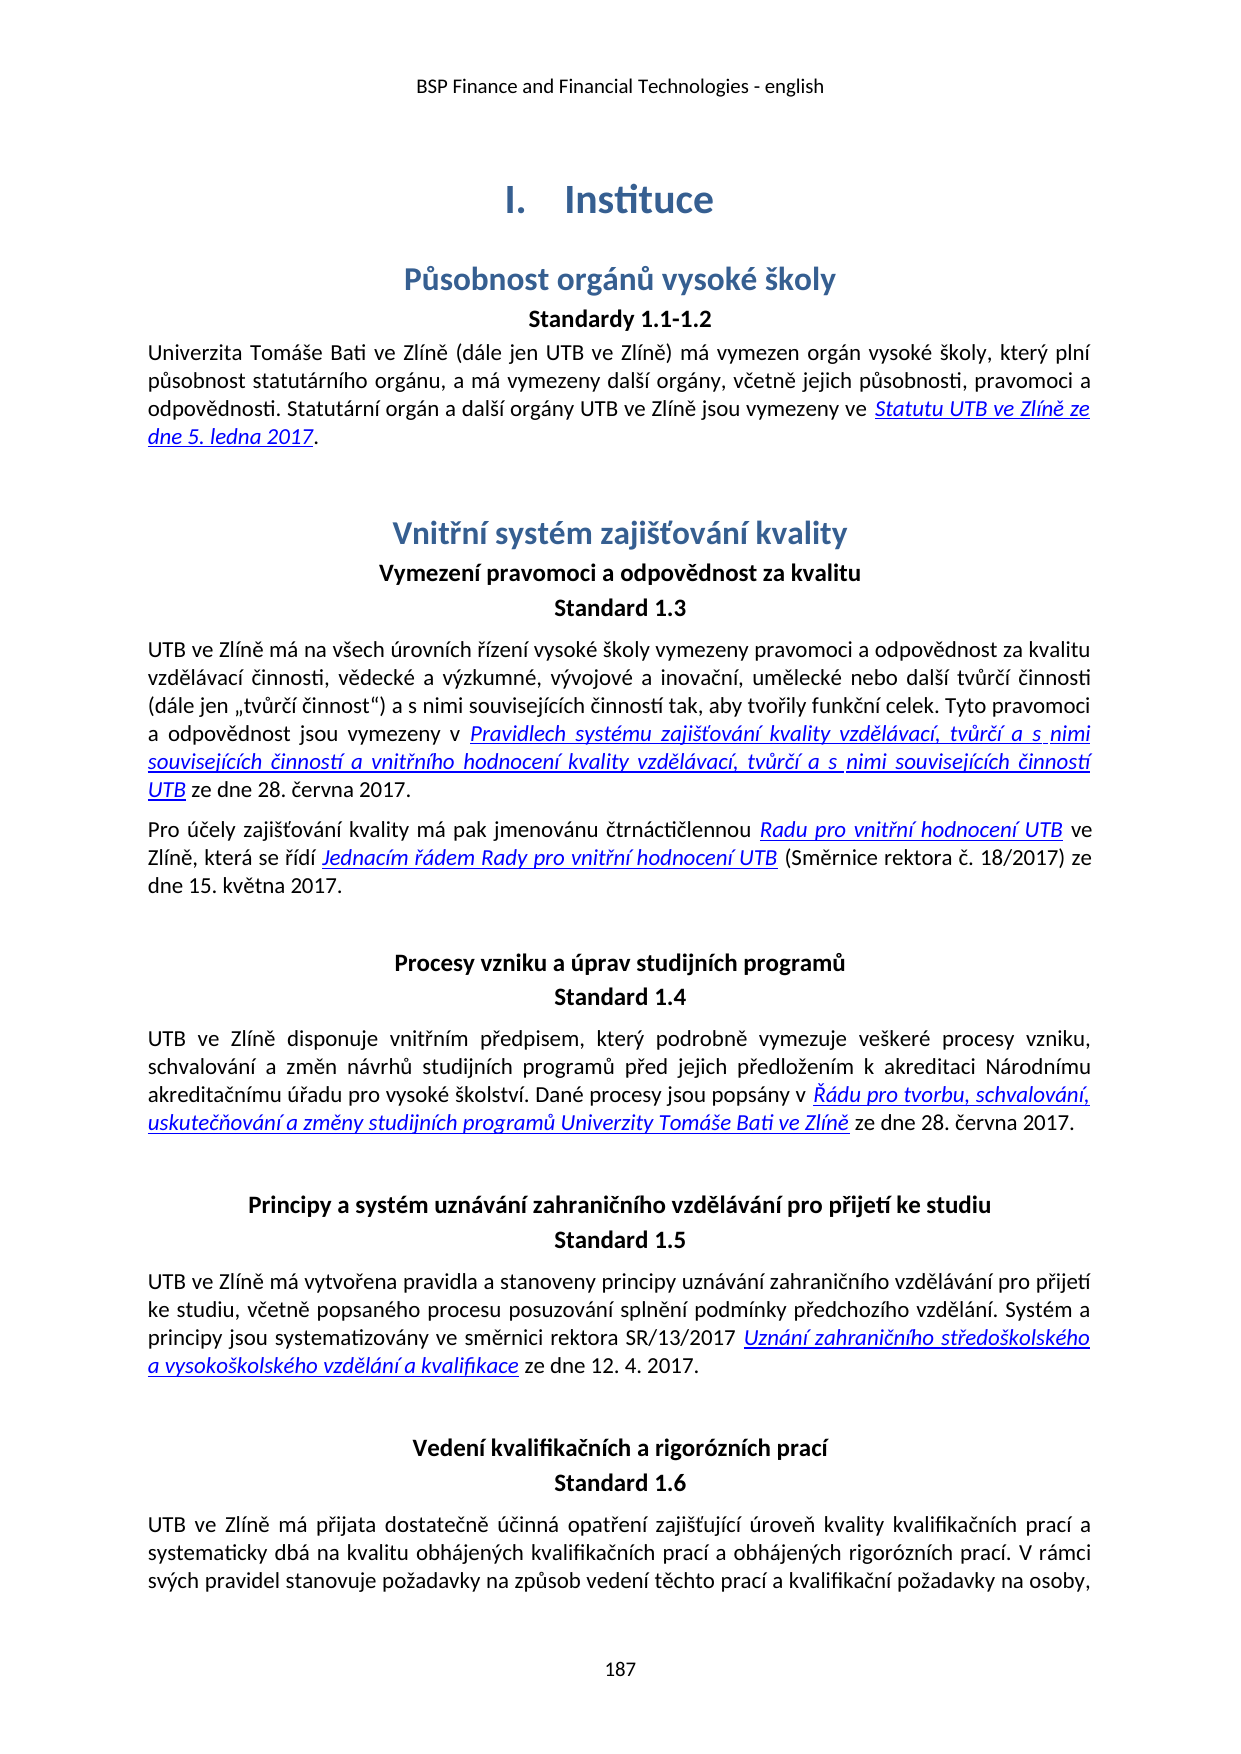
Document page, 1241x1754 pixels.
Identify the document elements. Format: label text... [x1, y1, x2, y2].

text Standard 1.5 [148, 1224, 1093, 1255]
text UTB ve Zlíně disponuje vnitřním předpisem, který podrobně vymezuje veškeré procesy vzniku, schvalování a změn návrhů studijních programů před jejich předložením k akreditaci Národnímu akreditačnímu úřadu pro vysoké školství. Dané procesy jsou popsány v Řádu pro tvorbu, schvalování, uskutečňování a změny studijních programů Univerzity Tomáše Bati ve Zlíně ze dne 28. června 2017. [148, 1024, 1093, 1137]
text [148, 1510, 1093, 1594]
text Univerzita Tomáše Bati ve Zlíně (dále jen UTB ve Zlíně) má vymezen orgán vysoké školy, který plní působnost statutárního orgánu, a má vymezeny další orgány, včetně jejich působnosti, pravomoci a odpovědnosti. Statutární orgán a další orgány UTB ve Zlíně jsou vymezeny ve Statutu UTB ve Zlíně ze dne 5. ledna 2017. [148, 338, 1093, 450]
text UTB ve Zlíně má vytvořena pravidla a stanoveny principy uznávání zahraničního vzdělávání pro přijetí ke studiu, včetně popsaného procesu posuzování splnění podmínky předchozího vzdělání. Systém a principy jsou systematizovány ve směrnici rektora SR/13/2017 Uznání zahraničního středoškolského a vysokoškolského vzdělání a kvalifikace ze dne 12. 4. 2017. [148, 1267, 1093, 1379]
text Standard 1.4 [148, 981, 1093, 1012]
text Vedení kvalifikačních a rigorózních prací [148, 1432, 1093, 1463]
text UTB ve Zlíně má na všech úrovních řízení vysoké školy vymezeny pravomoci a odpovědnost za kvalitu vzdělávací činnosti, vědecké a výzkumné, vývojové a inovační, umělecké nebo další tvůrčí činnosti (dále jen „tvůrčí činnost“) a s nimi souvisejících činností tak, aby tvořily funkční celek. Tyto pravomoci a odpovědnost jsou vymezeny v Pravidlech systému zajišťování kvality vzdělávací, tvůrčí a s nimi souvisejících činností a vnitřního hodnocení kvality vzdělávací, tvůrčí a s nimi souvisejících činností UTB ze dne 28. června 2017. [148, 635, 1093, 803]
text Vymezení pravomoci a odpovědnost za kvalitu [148, 557, 1093, 588]
text Standard 1.6 [148, 1467, 1093, 1498]
text Procesy vzniku a úprav studijních programů [148, 947, 1093, 977]
list Instituce [148, 173, 1093, 223]
text Standardy 1.1-1.2 [148, 303, 1093, 333]
text Vnitřní systém zajišťování kvality [148, 512, 1093, 553]
text Standard 1.3 [148, 592, 1093, 622]
text Pro účely zajišťování kvality má pak jmenovánu čtrnáctičlennou Radu pro vnitřní hodnocení UTB ve Zlíně, která se řídí Jednacím řádem Rady pro vnitřní hodnocení UTB (Směrnice rektora č. 18/2017) ze dne 15. května 2017. [148, 816, 1093, 899]
text Principy a systém uznávání zahraničního vzdělávání pro přijetí ke studiu [148, 1189, 1093, 1220]
text Působnost orgánů vysoké školy [148, 258, 1093, 299]
